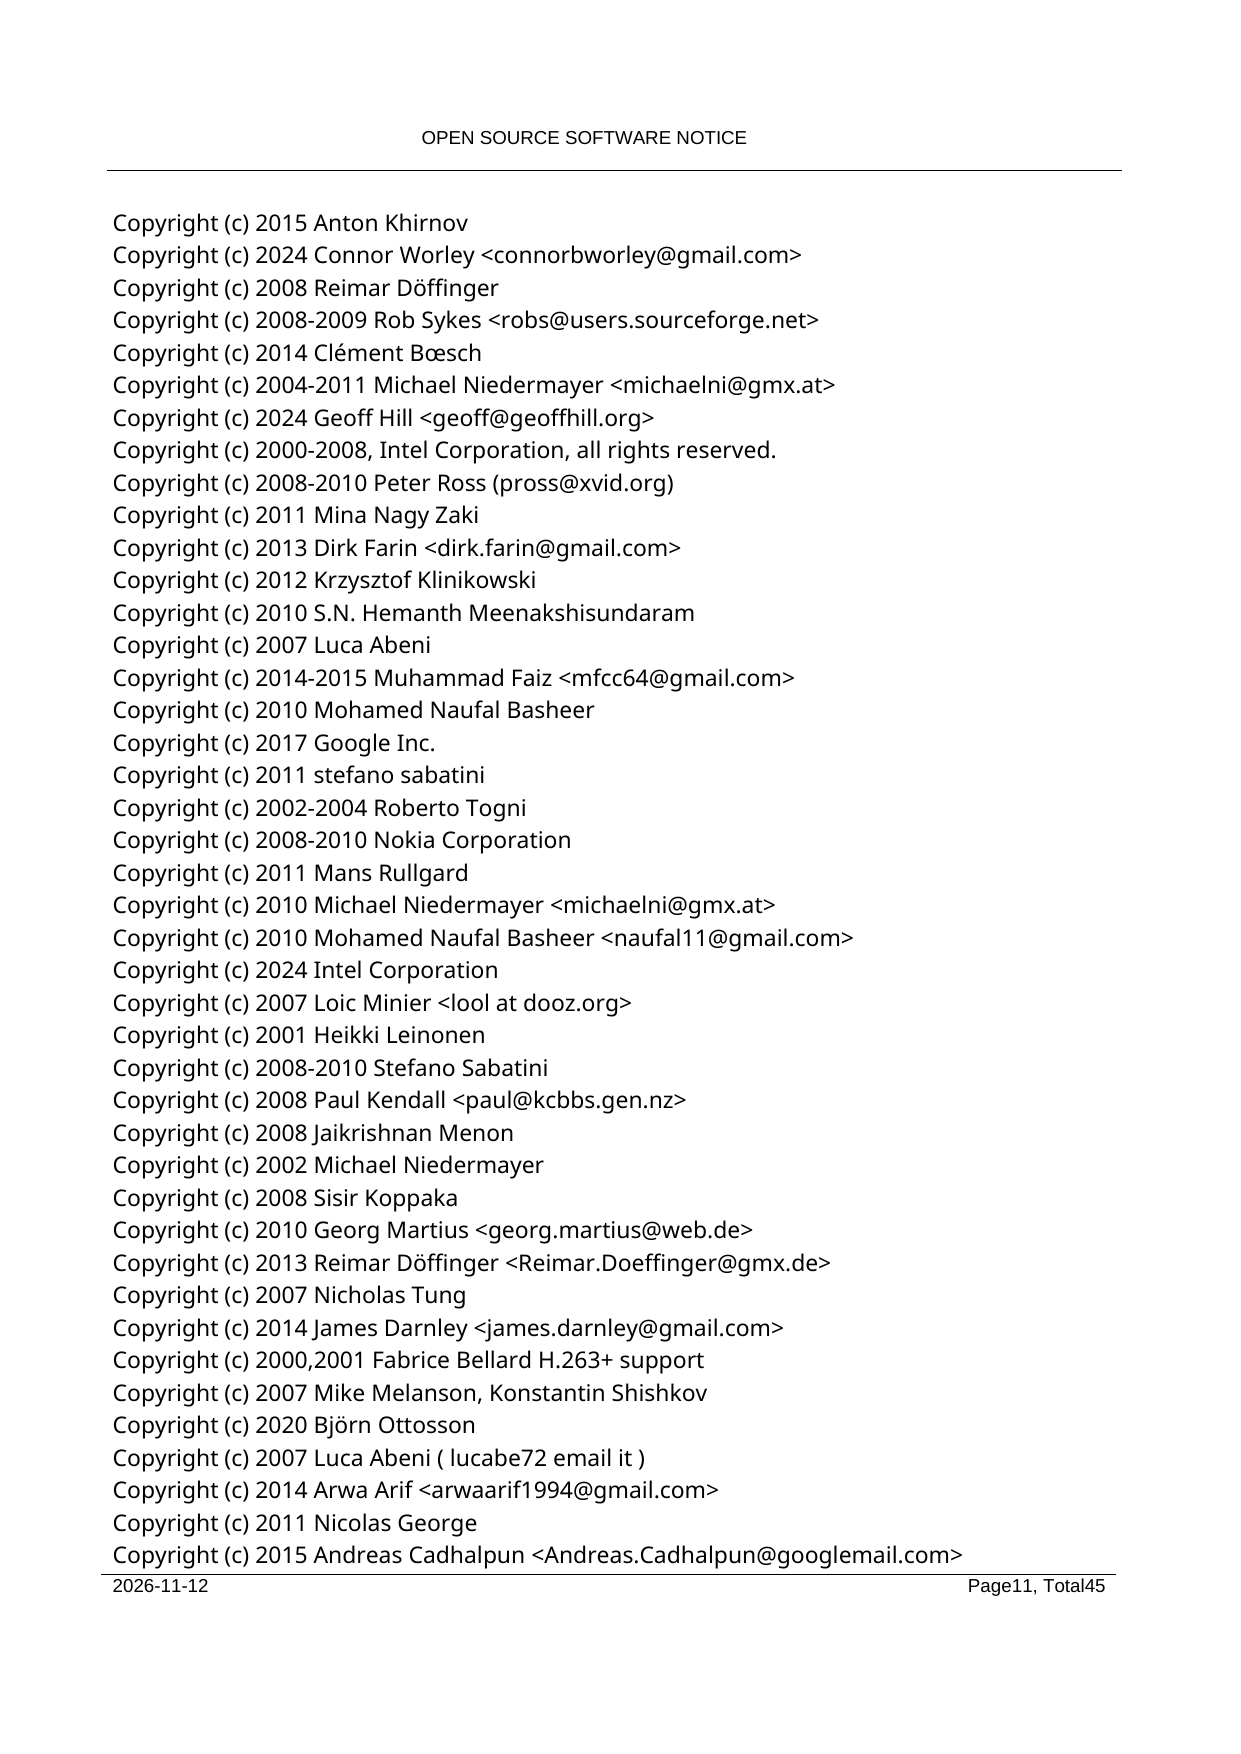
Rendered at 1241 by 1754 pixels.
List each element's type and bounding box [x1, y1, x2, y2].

text [112, 206, 1128, 1571]
